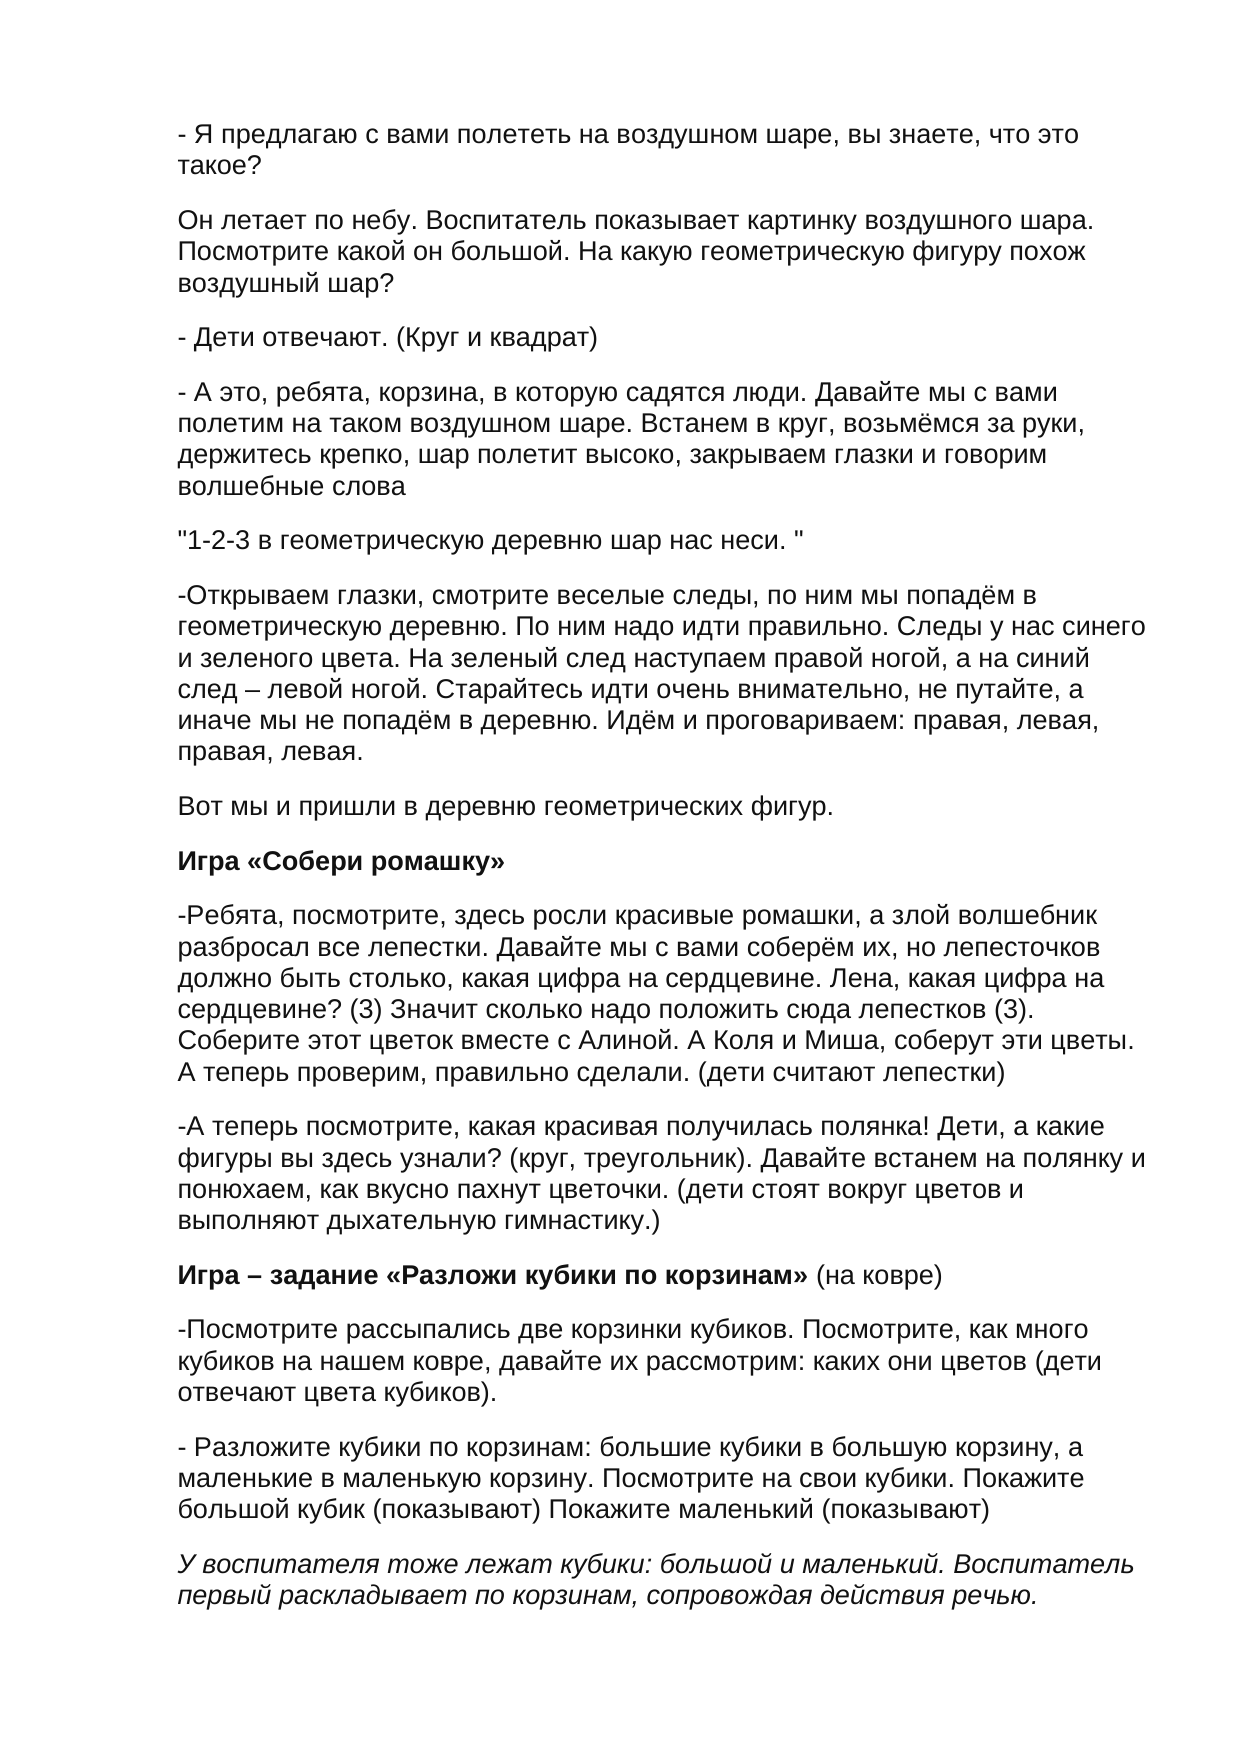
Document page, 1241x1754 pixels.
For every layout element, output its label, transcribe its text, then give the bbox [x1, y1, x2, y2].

text У воспитателя тоже лежат кубики: большой и маленький. Воспитатель первый раскладывает по корзинам, сопровождая действия речью. [177, 1548, 1152, 1610]
text Он летает по небу. Воспитатель показывает картинку воздушного шара. Посмотрите какой он большой. На какую геометрическую фигуру похож воздушный шар? [177, 204, 1152, 298]
text - Дети отвечают. (Круг и квадрат) [177, 321, 1152, 352]
text Вот мы и пришли в деревню геометрических фигур. [177, 790, 1152, 821]
text - Я предлагаю с вами полететь на воздушном шаре, вы знаете, что это такое? [177, 118, 1152, 181]
text -Открываем глазки, смотрите веселые следы, по ним мы попадём в геометрическую деревню. По ним надо идти правильно. Следы у нас синего и зеленого цвета. На зеленый след наступаем правой ногой, а на синий след – левой ногой. Старайтесь идти очень внимательно, не путайте, а иначе мы не попадём в деревню. Идём и проговариваем: правая, левая, правая, левая. [177, 579, 1152, 767]
text - А это, ребята, корзина, в которую садятся люди. Давайте мы с вами полетим на таком воздушном шаре. Встанем в круг, возьмёмся за руки, держитесь крепко, шар полетит высоко, закрываем глазки и говорим волшебные слова [177, 376, 1152, 501]
text "1-2-3 в геометрическую деревню шар нас неси. " [177, 524, 1152, 556]
text -Посмотрите рассыпались две корзинки кубиков. Посмотрите, как много кубиков на нашем ковре, давайте их рассмотрим: каких они цветов (дети отвечают цвета кубиков). [177, 1313, 1152, 1407]
text - Разложите кубики по корзинам: большие кубики в большую корзину, а маленькие в маленькую корзину. Посмотрите на свои кубики. Покажите большой кубик (показывают) Покажите маленький (показывают) [177, 1431, 1152, 1524]
text Игра «Собери ромашку» [177, 845, 1152, 876]
text -А теперь посмотрите, какая красивая получилась полянка! Дети, а какие фигуры вы здесь узнали? (круг, треугольник). Давайте встанем на полянку и понюхаем, как вкусно пахнут цветочки. (дети стоят вокруг цветов и выполняют дыхательную гимнастику.) [177, 1110, 1152, 1235]
text Игра – задание «Разложи кубики по корзинам» (на ковре) [177, 1259, 1152, 1290]
text -Ребята, посмотрите, здесь росли красивые ромашки, а злой волшебник разбросал все лепестки. Давайте мы с вами соберём их, но лепесточков должно быть столько, какая цифра на сердцевине. Лена, какая цифра на сердцевине? (3) Значит сколько надо положить сюда лепестков (3). Соберите этот цветок вместе с Алиной. А Коля и Миша, соберут эти цветы. А теперь проверим, правильно сделали. (дети считают лепестки) [177, 899, 1152, 1087]
